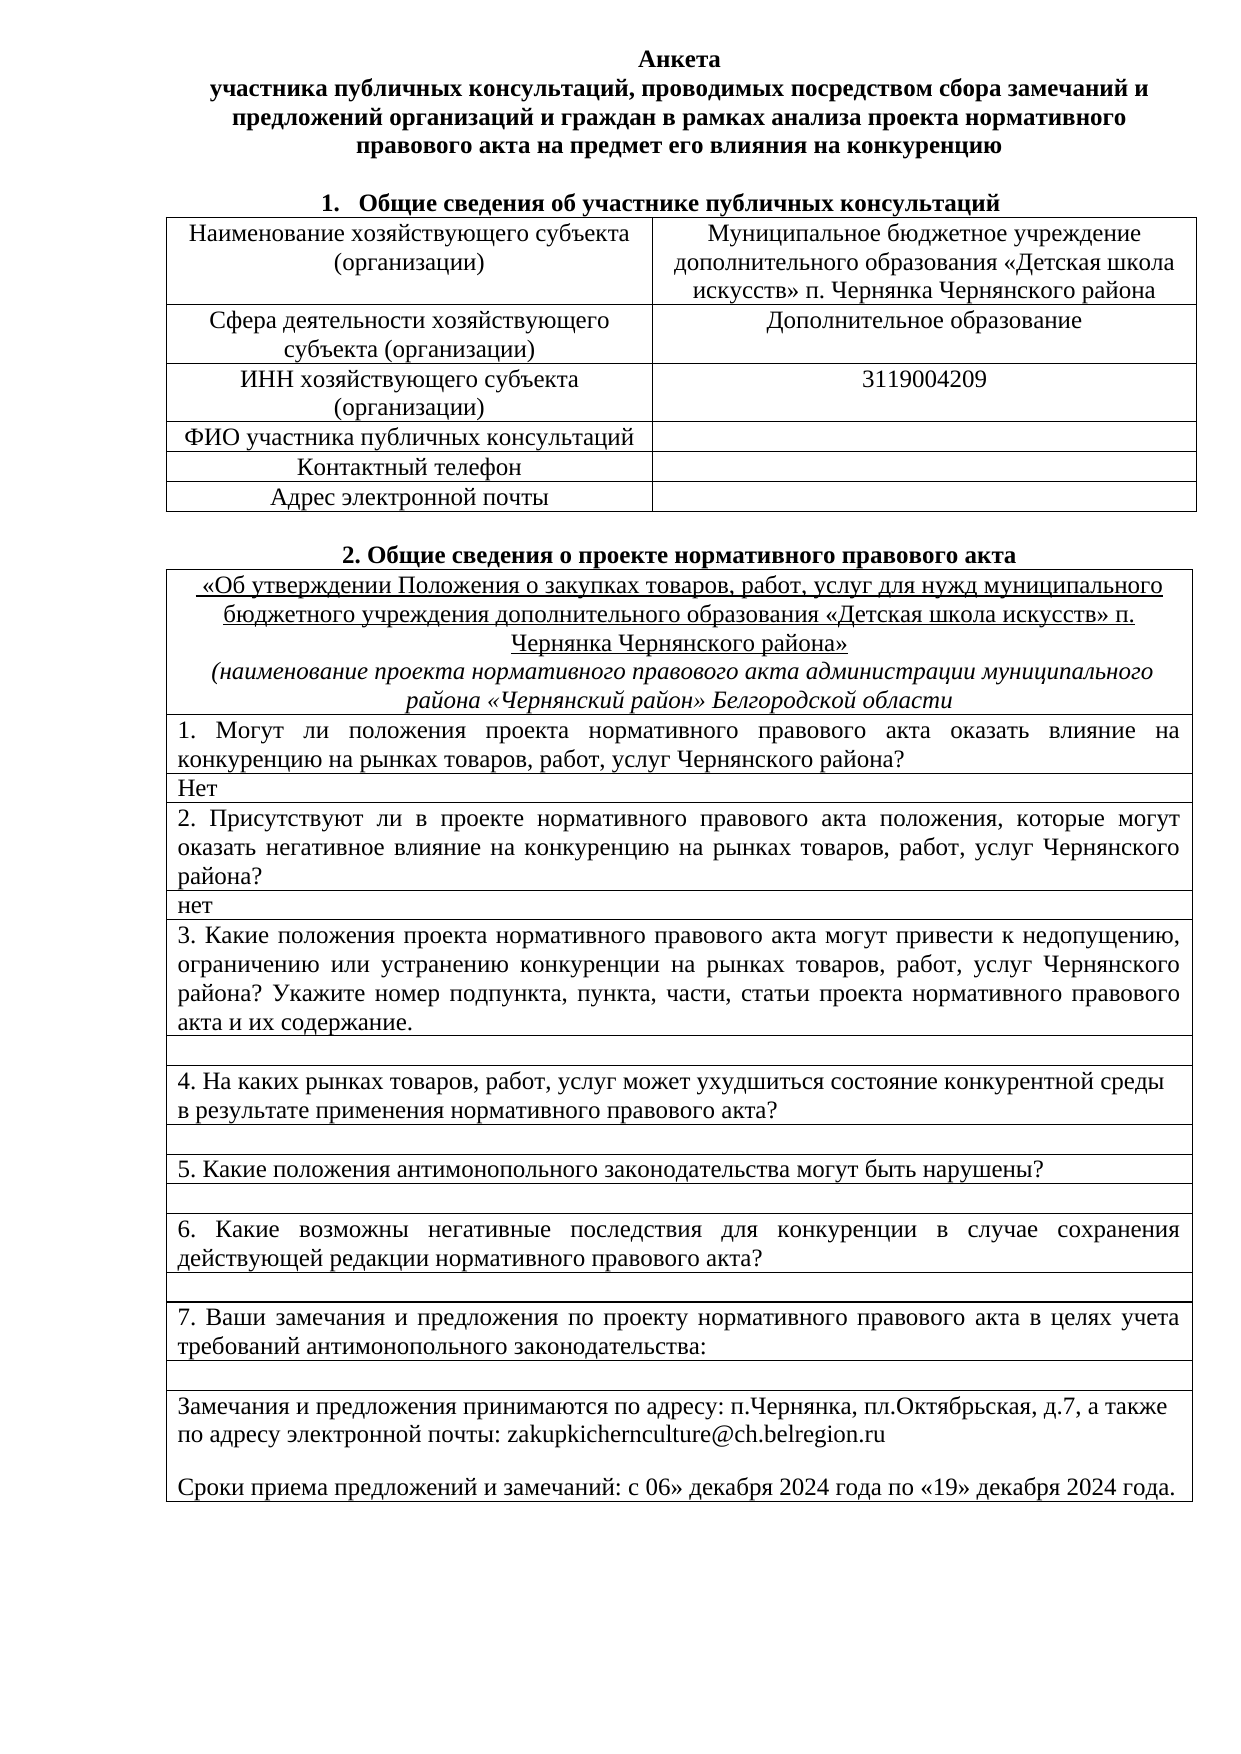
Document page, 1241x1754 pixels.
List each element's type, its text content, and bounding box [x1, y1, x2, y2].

list Общие сведения об участнике публичных консультаций [140, 188, 1181, 217]
table_cell 4. На каких рынках товаров, работ, услуг может ухудшиться состояние конкурентной среды в результате применения нормативного правового акта? [167, 1066, 1192, 1124]
table_cell [167, 1273, 1192, 1301]
table_cell [167, 1184, 1192, 1213]
text Анкета [177, 44, 1181, 73]
table_cell Сфера деятельности хозяйствующего субъекта (организации) [167, 305, 652, 363]
table_header Муниципальное бюджетное учреждение дополнительного образования «Детская школа искусств» п. Чернянка Чернянского района [653, 218, 1196, 304]
table_cell нет [167, 891, 1192, 919]
table_cell Дополнительное образование [653, 305, 1196, 363]
table_cell ФИО участника публичных консультаций [167, 422, 652, 451]
table_cell 7. Ваши замечания и предложения по проекту нормативного правового акта в целях учета требований антимонопольного законодательства: [167, 1303, 1192, 1360]
table_header Наименование хозяйствующего субъекта (организации) [167, 218, 652, 304]
table_cell 5. Какие положения антимонопольного законодательства могут быть нарушены? [167, 1155, 1192, 1183]
table_cell Адрес электронной почты [167, 482, 652, 511]
table_header «Об утверждении Положения о закупках товаров, работ, услуг для нужд муниципального бюджетного учреждения дополнительного образования «Детская школа искусств» п. Чернянка Чернянского района» (наименование проекта нормативного правового акта администрации муниципального района «Чернянский район» Белгородской области [167, 570, 1192, 714]
table_cell [653, 482, 1196, 511]
table_cell 2. Присутствуют ли в проекте нормативного правового акта положения, которые могут оказать негативное влияние на конкуренцию на рынках товаров, работ, услуг Чернянского района? [167, 803, 1192, 889]
table_cell Нет [167, 774, 1192, 802]
table_cell [167, 1361, 1192, 1390]
text 2. Общие сведения о проекте нормативного правового акта [177, 540, 1181, 569]
table_cell [653, 422, 1196, 451]
table_cell [167, 1036, 1192, 1065]
table_cell Замечания и предложения принимаются по адресу: п.Чернянка, пл.Октябрьская, д.7, а также по адресу электронной почты: zakupkichernculture@ch.belregion.ru Сроки приема предложений и замечаний: с 06» декабря 2024 года по «19» декабря 2024 года. [167, 1391, 1192, 1501]
table_cell 3. Какие положения проекта нормативного правового акта могут привести к недопущению, ограничению или устранению конкуренции на рынках товаров, работ, услуг Чернянского района? Укажите номер подпункта, пункта, части, статьи проекта нормативного правового акта и их содержание. [167, 920, 1192, 1035]
table_cell Контактный телефон [167, 452, 652, 481]
table_cell 6. Какие возможны негативные последствия для конкуренции в случае сохранения действующей редакции нормативного правового акта? [167, 1214, 1192, 1272]
table_cell ИНН хозяйствующего субъекта (организации) [167, 364, 652, 421]
table_cell [167, 1125, 1192, 1153]
table_cell 3119004209 [653, 364, 1196, 421]
text участника публичных консультаций, проводимых посредством сбора замечаний и предложений организаций и граждан в рамках анализа проекта нормативного правового акта на предмет его влияния на конкуренцию [177, 73, 1181, 159]
table_cell [653, 452, 1196, 481]
table_cell 1. Могут ли положения проекта нормативного правового акта оказать влияние на конкуренцию на рынках товаров, работ, услуг Чернянского района? [167, 715, 1192, 772]
